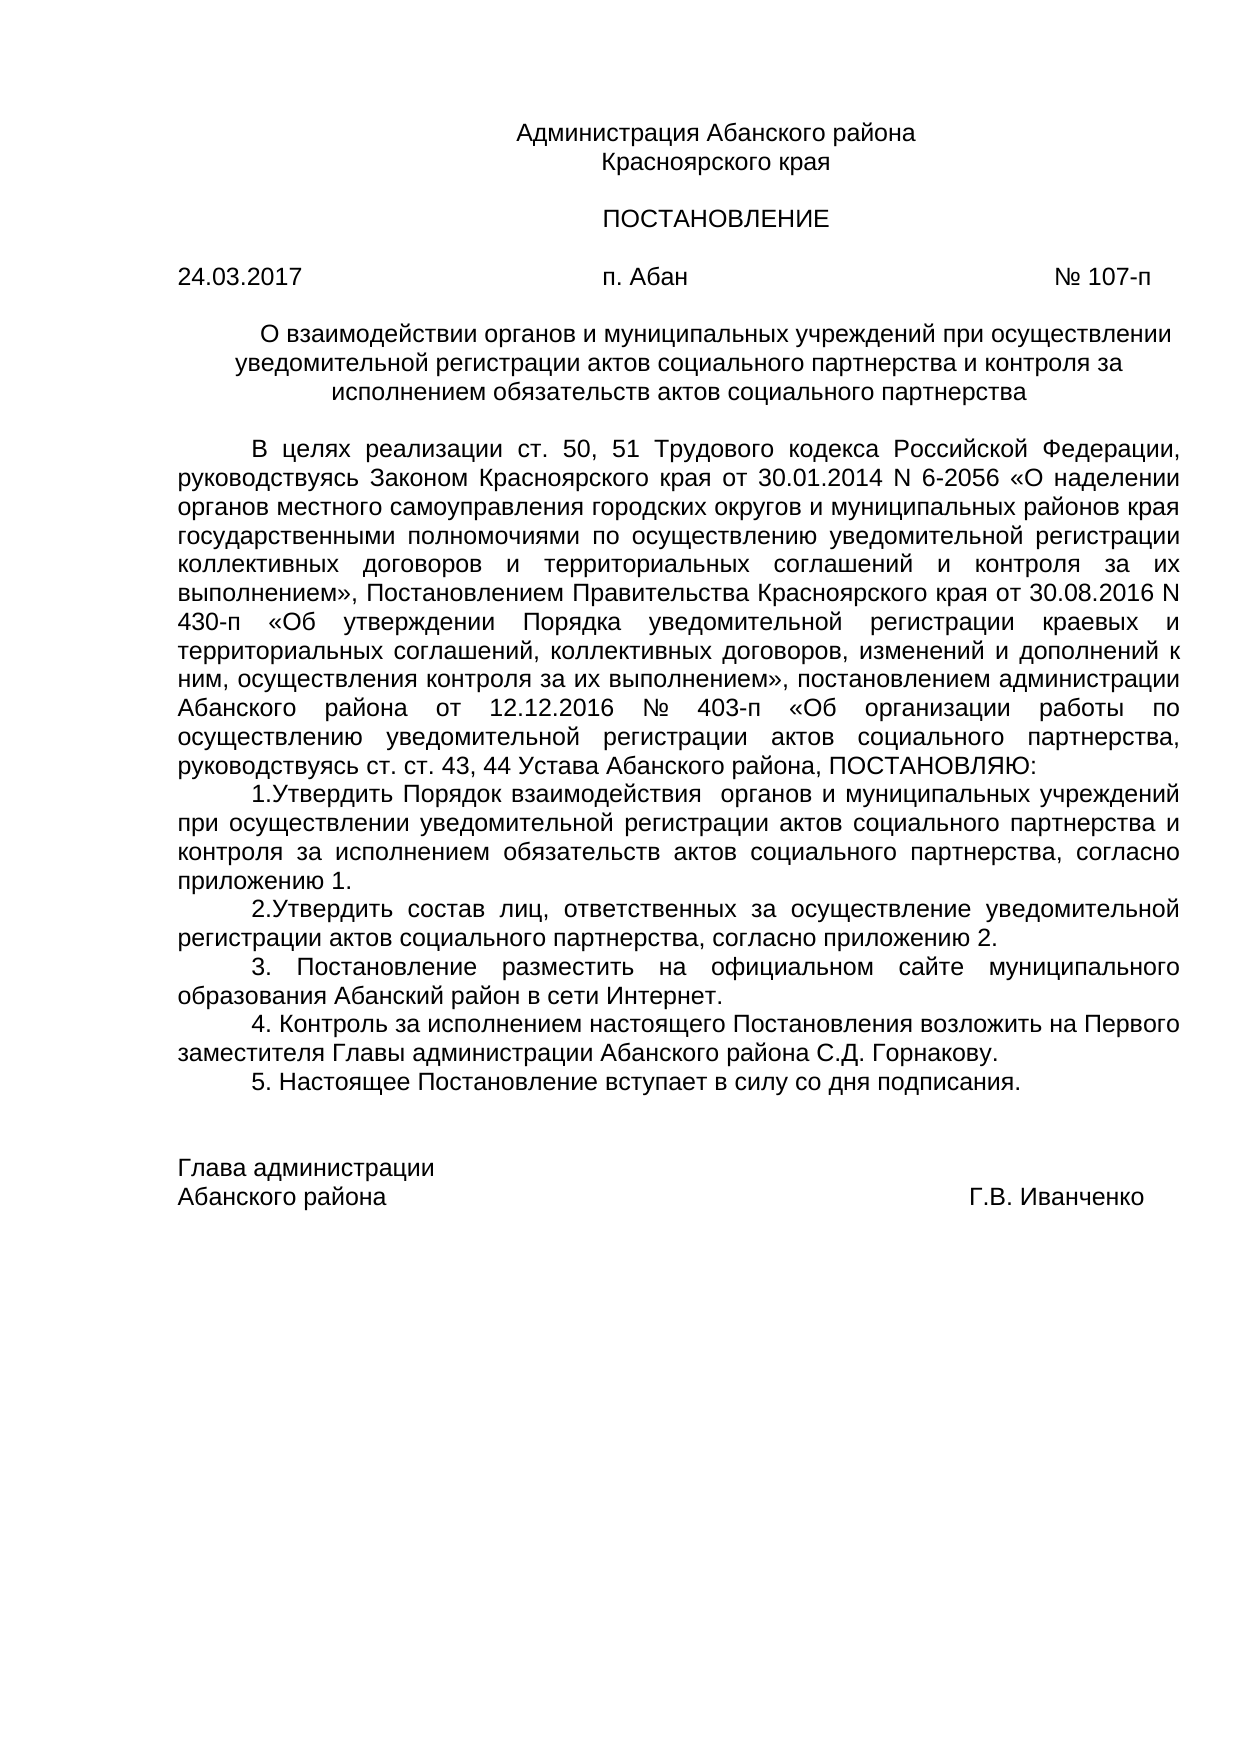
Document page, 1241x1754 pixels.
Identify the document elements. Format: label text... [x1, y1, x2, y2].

text 3. Постановление разместить на официальном сайте муниципального образования Абанский район в сети Интернет. [177, 952, 1181, 1009]
text 1.Утвердить Порядок взаимодействия органов и муниципальных учреждений при осуществлении уведомительной регистрации актов социального партнерства и контроля за исполнением обязательств актов социального партнерства, согласно приложению 1. [177, 779, 1181, 894]
title ПОСТАНОВЛЕНИЕ [177, 204, 1181, 233]
text 4. Контроль за исполнением настоящего Постановления возложить на Первого заместителя Главы администрации Абанского района С.Д. Горнакову. [177, 1009, 1181, 1067]
text О взаимодействии органов и муниципальных учреждений при осуществлении уведомительной регистрации актов социального партнерства и контроля за исполнением обязательств актов социального партнерства [177, 319, 1181, 406]
title 24.03.2017 п. Абан № 107-п [177, 262, 1181, 291]
title Администрация Абанского района [177, 118, 1181, 147]
text Глава администрации [177, 1153, 1181, 1182]
text В целях реализации ст. 50, 51 Трудового кодекса Российской Федерации, руководствуясь Законом Красноярского края от 30.01.2014 N 6-2056 «О наделении органов местного самоуправления городских округов и муниципальных районов края государственными полномочиями по осуществлению уведомительной регистрации коллективных договоров и территориальных соглашений и контроля за их выполнением», Постановлением Правительства Красноярского края от 30.08.2016 N 430-п «Об утверждении Порядка уведомительной регистрации краевых и территориальных соглашений, коллективных договоров, изменений и дополнений к ним, осуществления контроля за их выполнением», постановлением администрации Абанского района от 12.12.2016 № 403-п «Об организации работы по осуществлению уведомительной регистрации актов социального партнерства, руководствуясь ст. ст. 43, 44 Устава Абанского района, ПОСТАНОВЛЯЮ: [177, 434, 1181, 779]
text 2.Утвердить состав лиц, ответственных за осуществление уведомительной регистрации актов социального партнерства, согласно приложению 2. [177, 894, 1181, 952]
title Красноярского края [177, 147, 1181, 176]
text 5. Настоящее Постановление вступает в силу со дня подписания. [177, 1067, 1181, 1096]
text Абанского района Г.В. Иванченко [177, 1182, 1181, 1211]
